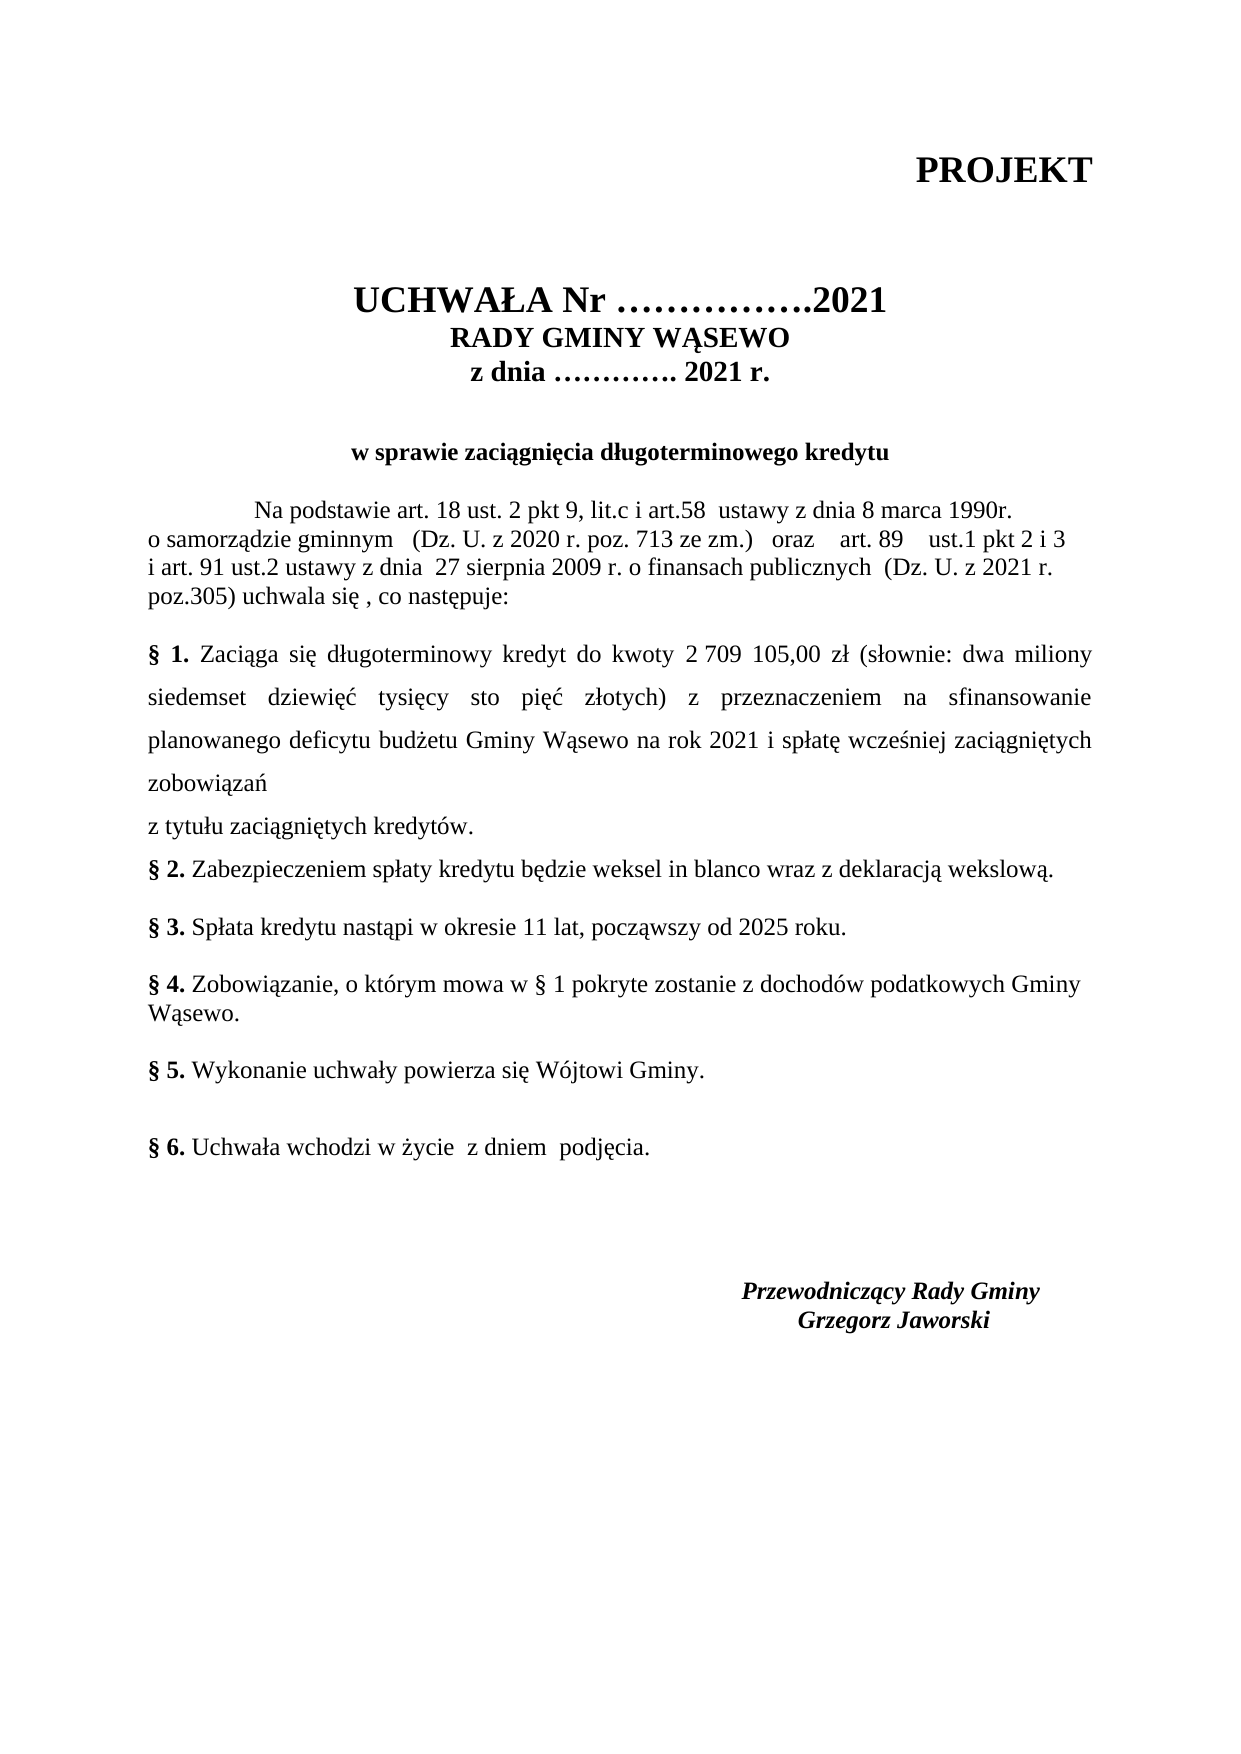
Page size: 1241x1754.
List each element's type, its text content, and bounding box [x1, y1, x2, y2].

text § 5. Wykonanie uchwały powierza się Wójtowi Gminy. [148, 1056, 1093, 1084]
text Przewodniczący Rady Gminy [148, 1276, 1093, 1305]
text o samorządzie gminnym (Dz. U. z 2020 r. poz. 713 ze zm.) oraz art. 89 ust.1 pkt 2 i 3 i art. 91 ust.2 ustawy z dnia 27 sierpnia 2009 r. o finansach publicznych (Dz. U. z 2021 r. poz.305) uchwala się , co następuje: [148, 524, 1093, 610]
text w sprawie zaciągnięcia długoterminowego kredytu [148, 437, 1093, 466]
text Na podstawie art. 18 ust. 2 pkt 9, lit.c i art.58 ustawy z dnia 8 marca 1990r. [148, 495, 1093, 524]
text § 3. Spłata kredytu nastąpi w okresie 11 lat, począwszy od 2025 roku. [148, 912, 1093, 941]
text § 6. Uchwała wchodzi w życie z dniem podjęcia. [148, 1132, 1093, 1161]
text RADY GMINY WĄSEWO [148, 320, 1093, 354]
text z dnia …………. 2021 r. [148, 354, 1093, 387]
text PROJEKT [148, 148, 1093, 191]
text Grzegorz Jaworski [148, 1305, 1093, 1333]
text § 4. Zobowiązanie, o którym mowa w § 1 pokryte zostanie z dochodów podatkowych Gminy Wąsewo. [148, 969, 1093, 1027]
text UCHWAŁA Nr …………….2021 [148, 277, 1093, 320]
text § 2. Zabezpieczeniem spłaty kredytu będzie weksel in blanco wraz z deklaracją wekslową. [148, 854, 1093, 883]
text § 1. Zaciąga się długoterminowy kredyt do kwoty 2 709 105,00 zł (słownie: dwa miliony siedemset dziewięć tysięcy sto pięć złotych) z przeznaczeniem na sfinansowanie planowanego deficytu budżetu Gminy Wąsewo na rok 2021 i spłatę wcześniej zaciągniętych zobowiązań z tytułu zaciągniętych kredytów. [148, 639, 1093, 840]
